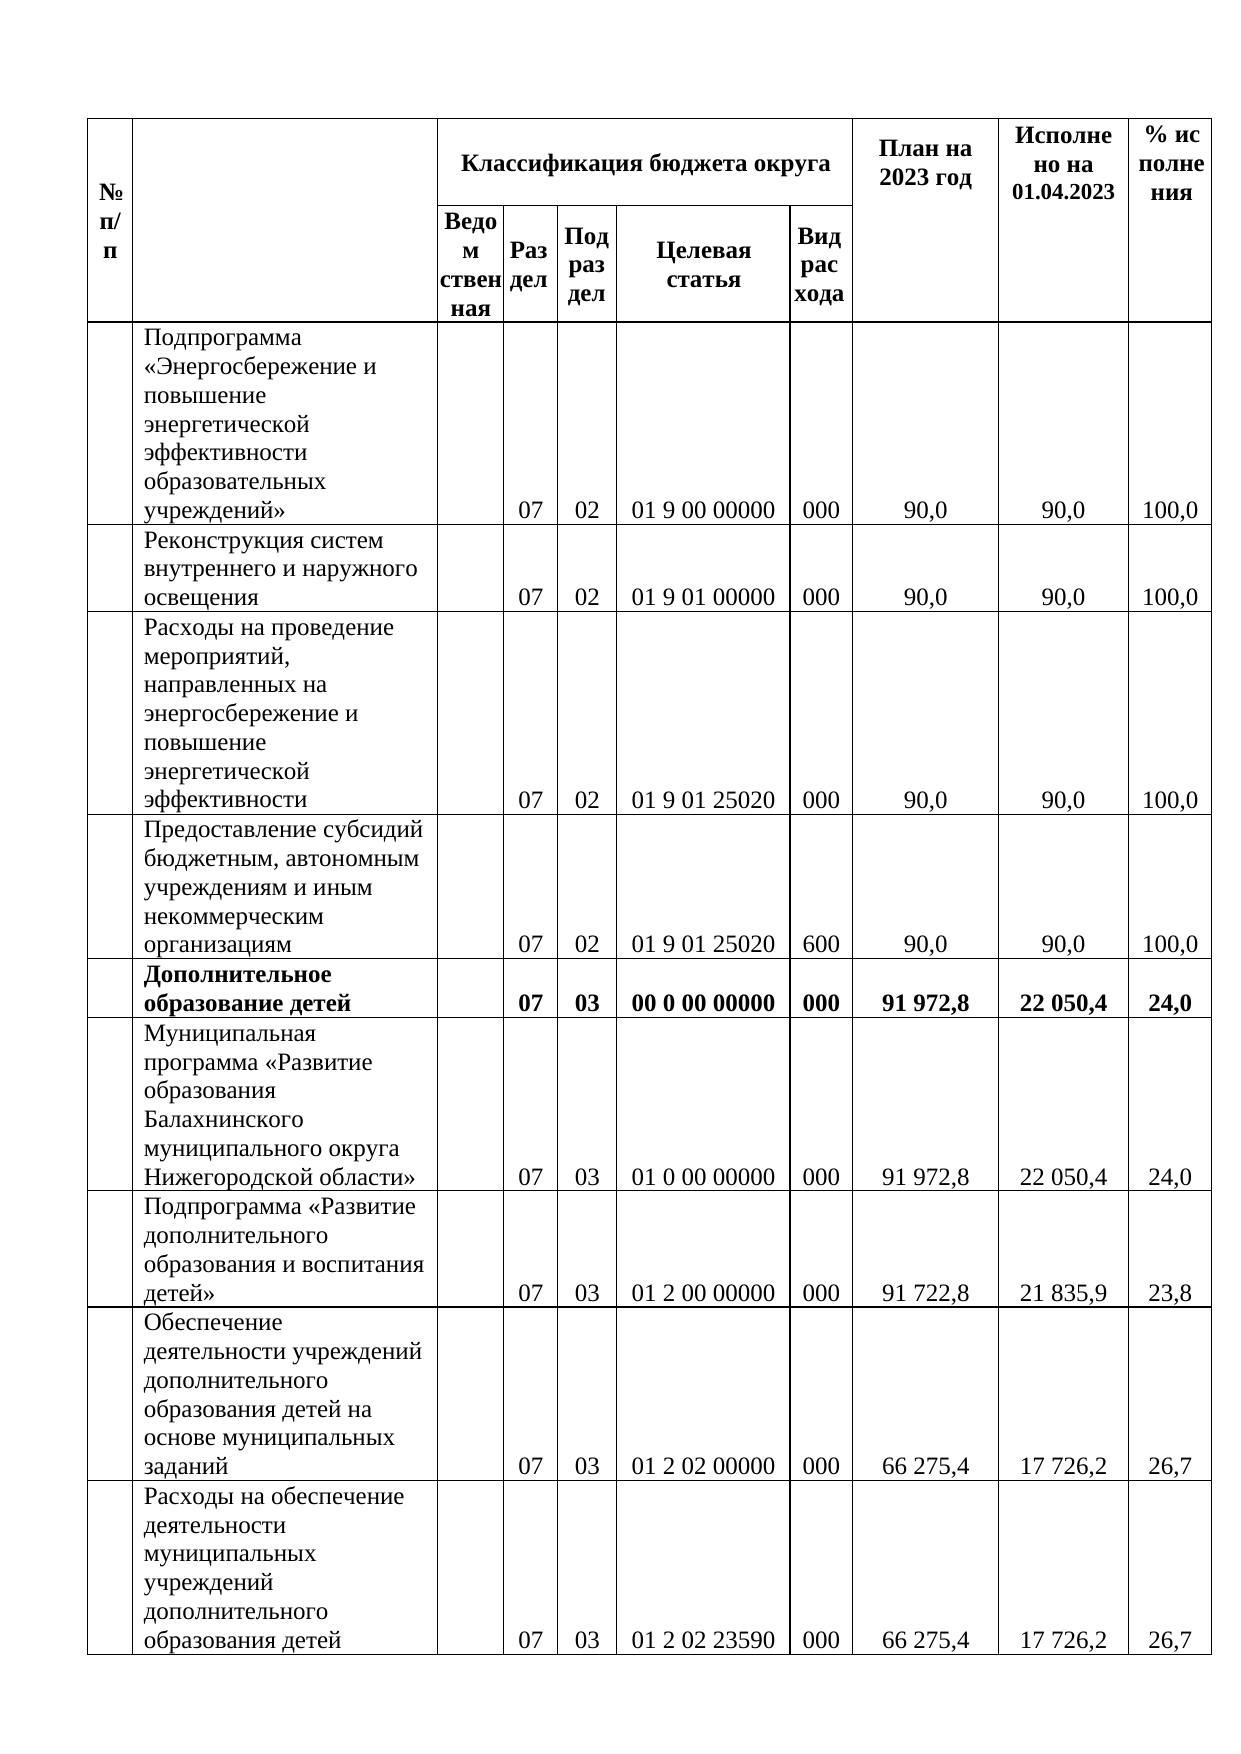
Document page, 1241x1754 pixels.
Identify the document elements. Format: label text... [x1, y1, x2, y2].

table_cell 000 [791, 612, 852, 813]
table_cell 26,7 [1129, 1481, 1211, 1653]
table_cell [438, 323, 503, 524]
table_cell 000 [791, 1018, 852, 1190]
table_header Исполне но на 01.04.2023 [999, 119, 1128, 205]
table_cell 07 [504, 815, 557, 958]
table_cell [438, 1481, 503, 1653]
table_cell [88, 525, 132, 611]
table_cell [88, 815, 132, 958]
table_cell 07 [504, 1308, 557, 1480]
table_cell Раз дел [504, 206, 557, 321]
table_cell 01 2 02 23590 [617, 1481, 789, 1653]
table_cell 90,0 [853, 612, 998, 813]
table_cell [1129, 205, 1211, 321]
table_cell 100,0 [1129, 323, 1211, 524]
table_cell 07 [504, 959, 557, 1017]
table_cell [88, 1191, 132, 1306]
table_cell 01 9 01 25020 [617, 612, 789, 813]
table_cell 03 [558, 959, 616, 1017]
table_cell [88, 1481, 132, 1653]
table_cell 01 2 02 00000 [617, 1308, 789, 1480]
table_cell 66 275,4 [853, 1308, 998, 1480]
table_cell 07 [504, 1481, 557, 1653]
table_cell 07 [504, 525, 557, 611]
table_cell 22 050,4 [999, 959, 1128, 1017]
table_cell 90,0 [853, 525, 998, 611]
table_cell Целевая статья [617, 206, 789, 321]
table_cell Расходы на проведение мероприятий, направленных на энергосбережение и повышение энергетической эффективности [133, 612, 437, 813]
table_cell 24,0 [1129, 959, 1211, 1017]
table_cell [438, 525, 503, 611]
table_cell Ведом ствен ная [438, 206, 503, 321]
table_cell [438, 1308, 503, 1480]
table_cell 26,7 [1129, 1308, 1211, 1480]
table_cell 100,0 [1129, 815, 1211, 958]
table_cell 01 9 01 00000 [617, 525, 789, 611]
table_cell 02 [558, 525, 616, 611]
table_cell 000 [791, 525, 852, 611]
table_cell [438, 1191, 503, 1306]
table_cell 90,0 [999, 612, 1128, 813]
table_header №п/п [88, 119, 132, 321]
table_cell 91 972,8 [853, 959, 998, 1017]
table_cell [88, 323, 132, 524]
table_cell [438, 959, 503, 1017]
table_cell 000 [791, 959, 852, 1017]
table_cell 000 [791, 1481, 852, 1653]
table_cell 24,0 [1129, 1018, 1211, 1190]
table_cell Вид рас хода [791, 206, 852, 321]
table_header % ис полне ния [1129, 119, 1211, 205]
table_cell 01 2 00 00000 [617, 1191, 789, 1306]
table_cell 90,0 [999, 815, 1128, 958]
table_cell [438, 1018, 503, 1190]
table_cell Реконструкция систем внутреннего и наружного освещения [133, 525, 437, 611]
table_cell 21 835,9 [999, 1191, 1128, 1306]
table_header План на 2023 год [853, 119, 998, 205]
table_cell 07 [504, 1018, 557, 1190]
table_cell Подпрограмма «Развитие дополнительного образования и воспитания детей» [133, 1191, 437, 1306]
table_cell Муниципальная программа «Развитие образования Балахнинского муниципального округа Нижегородской области» [133, 1018, 437, 1190]
table_cell 07 [504, 612, 557, 813]
table_cell 01 0 00 00000 [617, 1018, 789, 1190]
table_cell 000 [791, 1191, 852, 1306]
table_header [133, 119, 437, 321]
table_cell 02 [558, 815, 616, 958]
table_cell 01 9 00 00000 [617, 323, 789, 524]
table_cell [88, 1308, 132, 1480]
table_cell 100,0 [1129, 525, 1211, 611]
table_cell 91 722,8 [853, 1191, 998, 1306]
table_cell 03 [558, 1308, 616, 1480]
table_cell [88, 959, 132, 1017]
table_cell 17 726,2 [999, 1308, 1128, 1480]
table_cell 000 [791, 1308, 852, 1480]
table_header Классификация бюджета округа [438, 119, 852, 205]
table_cell 22 050,4 [999, 1018, 1128, 1190]
table_cell 02 [558, 612, 616, 813]
table_cell 000 [791, 323, 852, 524]
table_cell 01 9 01 25020 [617, 815, 789, 958]
table_cell 90,0 [853, 815, 998, 958]
table_cell [88, 612, 132, 813]
table_cell 90,0 [999, 525, 1128, 611]
table_cell 00 0 00 00000 [617, 959, 789, 1017]
table_cell 17 726,2 [999, 1481, 1128, 1653]
table_cell 07 [504, 1191, 557, 1306]
table_cell Дополнительное образование детей [133, 959, 437, 1017]
table_cell 03 [558, 1481, 616, 1653]
table_cell 07 [504, 323, 557, 524]
table_cell 03 [558, 1018, 616, 1190]
table_cell Подпрограмма «Энергосбережение и повышение энергетической эффективности образовательных учреждений» [133, 323, 437, 524]
table_cell 23,8 [1129, 1191, 1211, 1306]
table_cell 90,0 [853, 323, 998, 524]
table_cell 02 [558, 323, 616, 524]
table_cell [438, 612, 503, 813]
table_cell Обеспечение деятельности учреждений дополнительного образования детей на основе муниципальных заданий [133, 1308, 437, 1480]
table_cell 03 [558, 1191, 616, 1306]
table_cell 66 275,4 [853, 1481, 998, 1653]
table_cell 100,0 [1129, 612, 1211, 813]
table_cell Под раз дел [558, 206, 616, 321]
table_cell [999, 205, 1128, 321]
table_cell [438, 815, 503, 958]
table_cell 600 [791, 815, 852, 958]
table_cell [853, 205, 998, 321]
table_cell 91 972,8 [853, 1018, 998, 1190]
table_cell 90,0 [999, 323, 1128, 524]
table_cell Расходы на обеспечение деятельности муниципальных учреждений дополнительного образования детей [133, 1481, 437, 1653]
table_cell Предоставление субсидий бюджетным, автономным учреждениям и иным некоммерческим организациям [133, 815, 437, 958]
table_cell [88, 1018, 132, 1190]
